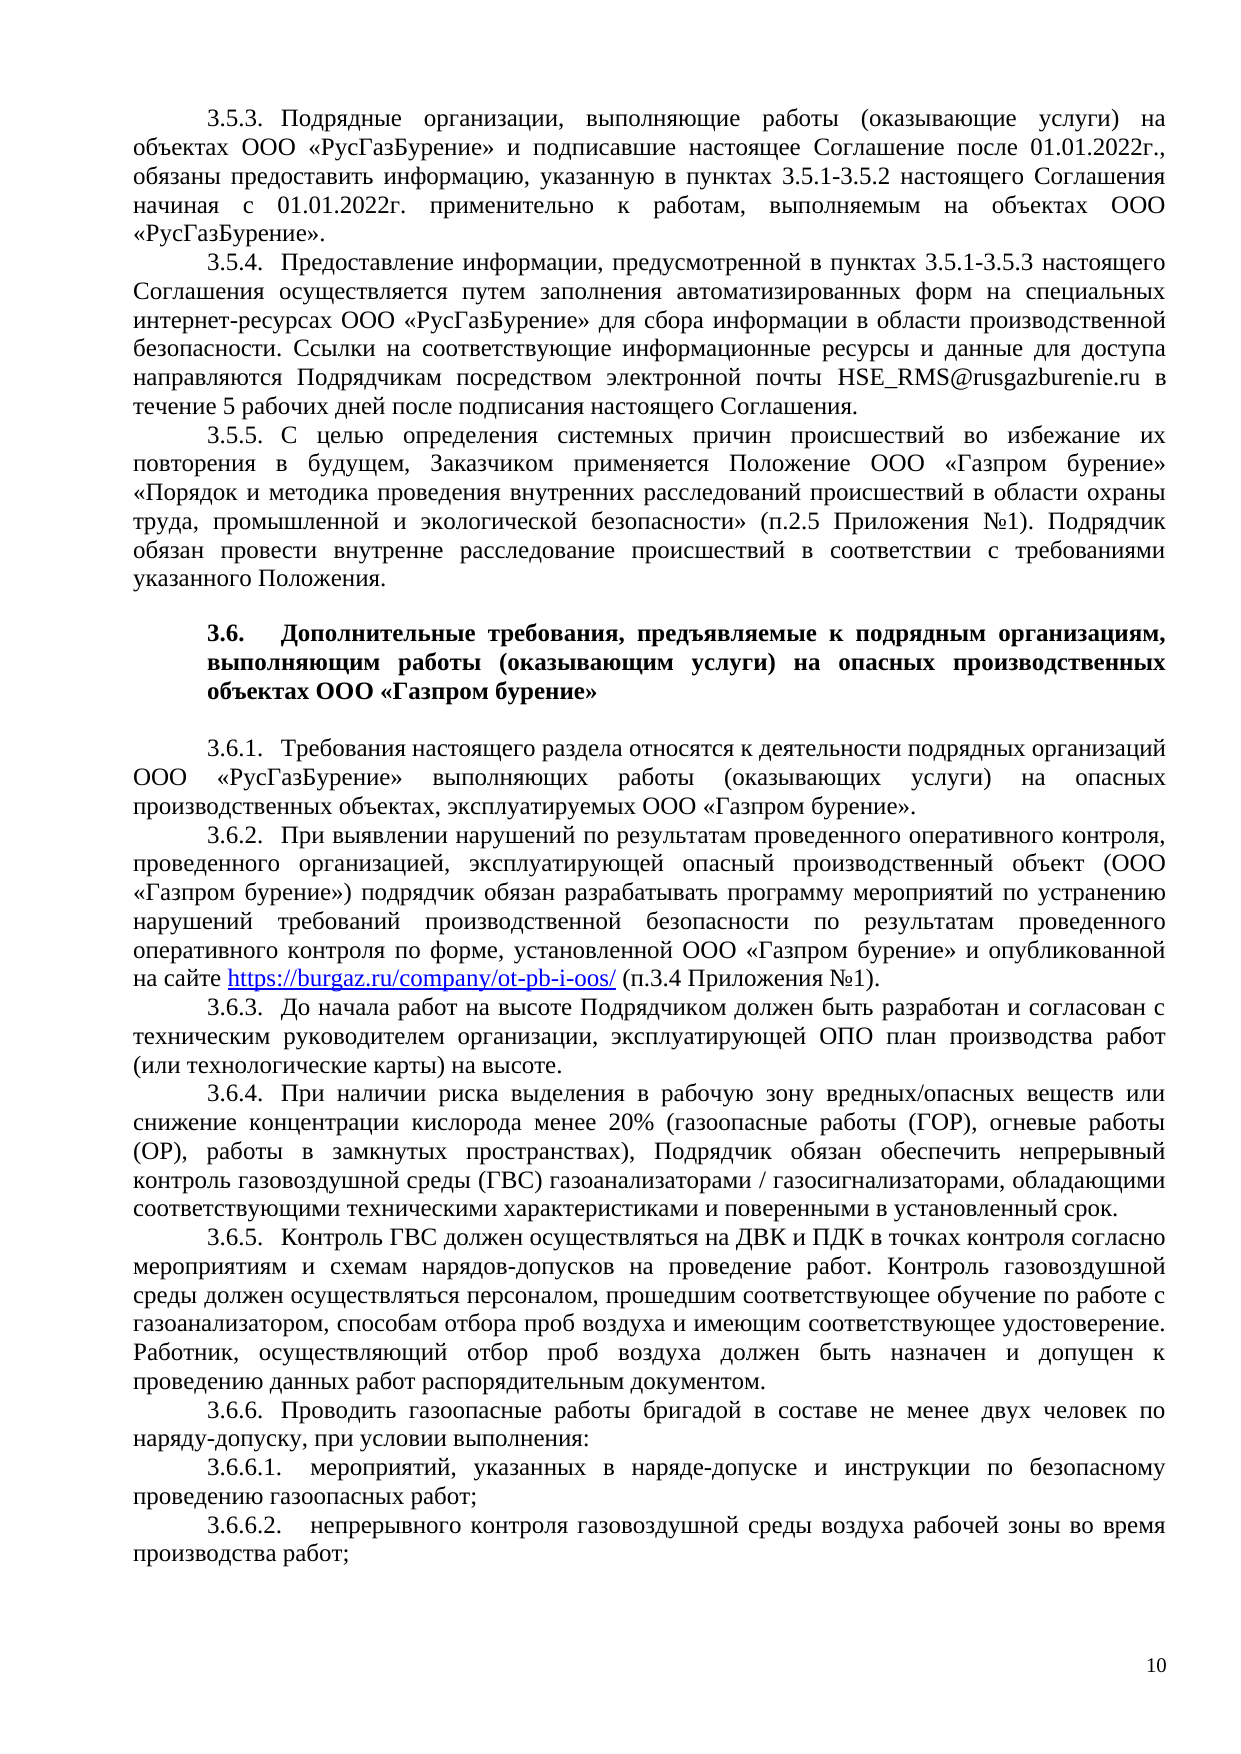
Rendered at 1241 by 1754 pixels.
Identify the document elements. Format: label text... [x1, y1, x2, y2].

list До начала работ на высоте Подрядчиком должен быть разработан и согласован с техническим руководителем организации, эксплуатирующей ОПО план производства работ (или технологические карты) на высоте. [133, 992, 1167, 1078]
list Подрядные организации, выполняющие работы (оказывающие услуги) на объектах ООО «РусГазБурение» и подписавшие настоящее Соглашение после 01.01.2022г., обязаны предоставить информацию, указанную в пунктах 3.5.1-3.5.2 настоящего Соглашения начиная с 01.01.2022г. применительно к работам, выполняемым на объектах ООО «РусГазБурение». [133, 103, 1167, 247]
list Проводить газоопасные работы бригадой в составе не менее двух человек по наряду-допуску, при условии выполнения: [133, 1395, 1167, 1452]
list мероприятий, указанных в наряде-допуске и инструкции по безопасному проведению газоопасных работ; [133, 1452, 1167, 1510]
list Требования настоящего раздела относятся к деятельности подрядных организаций ООО «РусГазБурение» выполняющих работы (оказывающих услуги) на опасных производственных объектах, эксплуатируемых ООО «Газпром бурение». [133, 733, 1167, 820]
list С целью определения системных причин происшествий во избежание их повторения в будущем, Заказчиком применяется Положение ООО «Газпром бурение» «Порядок и методика проведения внутренних расследований происшествий в области охраны труда, промышленной и экологической безопасности» (п.2.5 Приложения №1). Подрядчик обязан провести внутренне расследование происшествий в соответствии с требованиями указанного Положения. [133, 420, 1167, 592]
list Дополнительные требования, предъявляемые к подрядным организациям, выполняющим работы (оказывающим услуги) на опасных производственных объектах ООО «Газпром бурение» [207, 618, 1167, 705]
list Предоставление информации, предусмотренной в пунктах 3.5.1-3.5.3 настоящего Соглашения осуществляется путем заполнения автоматизированных форм на специальных интернет-ресурсах ООО «РусГазБурение» для сбора информации в области производственной безопасности. Ссылки на соответствующие информационные ресурсы и данные для доступа направляются Подрядчикам посредством электронной почты HSE_RMS@rusgazburenie.ru в течение 5 рабочих дней после подписания настоящего Соглашения. [133, 247, 1167, 420]
list При выявлении нарушений по результатам проведенного оперативного контроля, проведенного организацией, эксплуатирующей опасный производственный объект (ООО «Газпром бурение») подрядчик обязан разрабатывать программу мероприятий по устранению нарушений требований производственной безопасности по результатам проведенного оперативного контроля по форме, установленной ООО «Газпром бурение» и опубликованной на сайте https://burgaz.ru/company/ot-pb-i-oos/ (п.3.4 Приложения №1). [133, 820, 1167, 992]
list При наличии риска выделения в рабочую зону вредных/опасных веществ или снижение концентрации кислорода менее 20% (газоопасные работы (ГОР), огневые работы (ОР), работы в замкнутых пространствах), Подрядчик обязан обеспечить непрерывный контроль газовоздушной среды (ГВС) газоанализаторами / газосигнализаторами, обладающими соответствующими техническими характеристиками и поверенными в установленный срок. [133, 1078, 1167, 1222]
list непрерывного контроля газовоздушной среды воздуха рабочей зоны во время производства работ; [133, 1510, 1167, 1567]
list Контроль ГВС должен осуществляться на ДВК и ПДК в точках контроля согласно мероприятиям и схемам нарядов-допусков на проведение работ. Контроль газовоздушной среды должен осуществляться персоналом, прошедшим соответствующее обучение по работе с газоанализатором, способам отбора проб воздуха и имеющим соответствующее удостоверение. Работник, осуществляющий отбор проб воздуха должен быть назначен и допущен к проведению данных работ распорядительным документом. [133, 1222, 1167, 1395]
